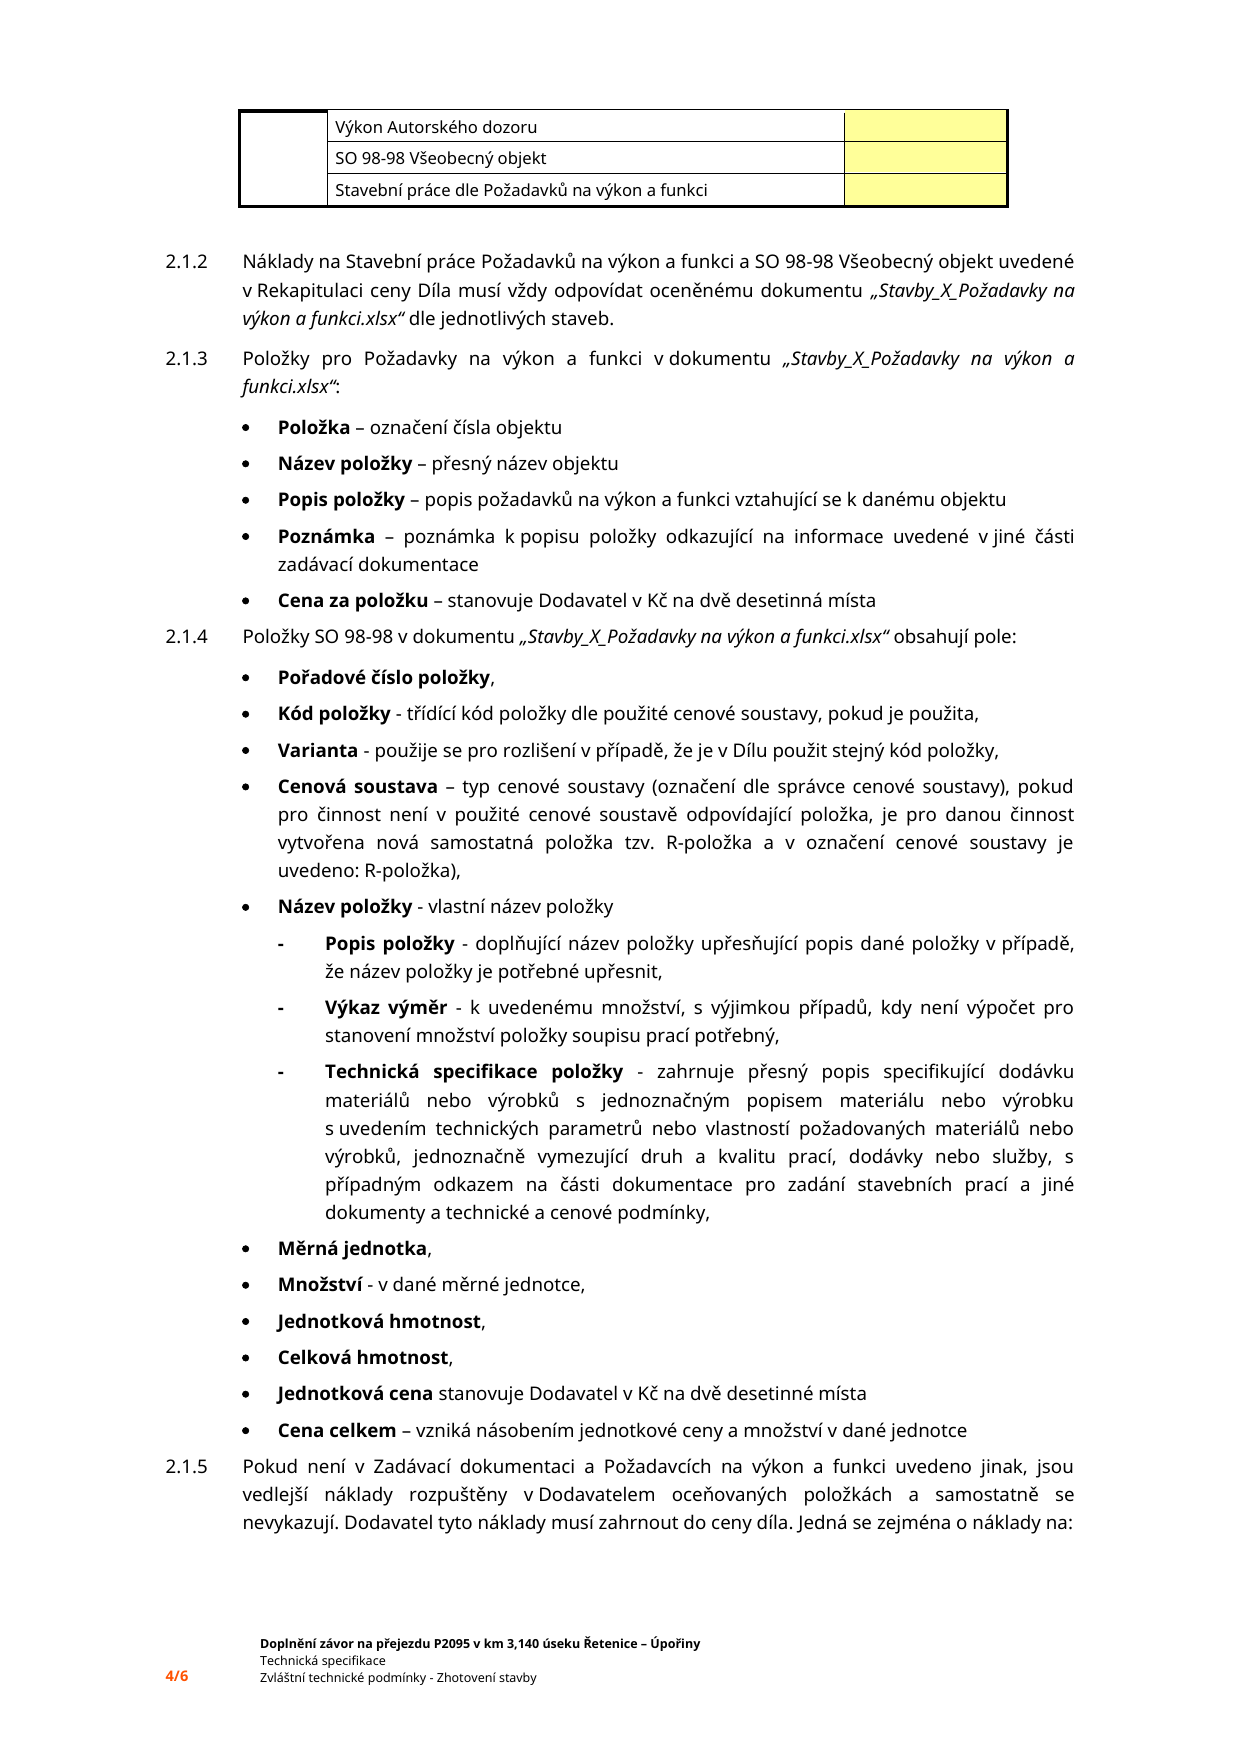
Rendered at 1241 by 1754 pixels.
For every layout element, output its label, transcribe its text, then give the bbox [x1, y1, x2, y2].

text Popis položky - doplňující název položky upřesňující popis dané položky v případě, že název položky je potřebné upřesnit, [278, 930, 1075, 984]
text Jednotková cena stanovuje Dodavatel v Kč na dvě desetinné místa [242, 1381, 1075, 1406]
text Výkaz výměr - k uvedenému množství, s výjimkou případů, kdy není výpočet pro stanovení množství položky soupisu prací potřebný, [278, 994, 1075, 1048]
table_cell [845, 142, 1006, 172]
table_cell Výkon Autorského dozoru [328, 110, 845, 141]
text Poznámka – poznámka k popisu položky odkazující na informace uvedené v jiné části zadávací dokumentace [242, 523, 1075, 577]
text Cena celkem – vzniká násobením jednotkové ceny a množství v dané jednotce [242, 1417, 1075, 1443]
text Technická specifikace položky - zahrnuje přesný popis specifikující dodávku materiálů nebo výrobků s jednoznačným popisem materiálu nebo výrobku s uvedením technických parametrů nebo vlastností požadovaných materiálů nebo výrobků, jednoznačně vymezující druh a kvalitu prací, dodávky nebo služby, s případným odkazem na části dokumentace pro zadání stavebních prací a jiné dokumenty a technické a cenové podmínky, [278, 1059, 1075, 1224]
text Položky SO 98-98 v dokumentu „Stavby_X_Požadavky na výkon a funkci.xlsx“ obsahují pole: [165, 624, 1075, 649]
text Pořadové číslo položky, [242, 664, 1075, 690]
text Kód položky - třídící kód položky dle použité cenové soustavy, pokud je použita, [242, 701, 1075, 726]
text Název položky – přesný název objektu [242, 450, 1075, 476]
text Pokud není v Zadávací dokumentaci a Požadavcích na výkon a funkci uvedeno jinak, jsou vedlejší náklady rozpuštěny v Dodavatelem oceňovaných položkách a samostatně se nevykazují. Dodavatel tyto náklady musí zahrnout do ceny díla. Jedná se zejména o náklady na: [165, 1453, 1075, 1535]
text Celková hmotnost, [242, 1344, 1075, 1370]
text Náklady na Stavební práce Požadavků na výkon a funkci a SO 98-98 Všeobecný objekt uvedené v Rekapitulaci ceny Díla musí vždy odpovídat oceněnému dokumentu „Stavby_X_Požadavky na výkon a funkci.xlsx“ dle jednotlivých staveb. [165, 249, 1075, 330]
text Položky pro Požadavky na výkon a funkci v dokumentu „Stavby_X_Požadavky na výkon a funkci.xlsx“: [165, 345, 1075, 399]
table_cell SO 98-98 Všeobecný objekt [328, 142, 844, 172]
table_cell [845, 174, 1006, 205]
text Cenová soustava – typ cenové soustavy (označení dle správce cenové soustavy), pokud pro činnost není v použité cenové soustavě odpovídající položka, je pro danou činnost vytvořena nová samostatná položka tzv. R-položka a v označení cenové soustavy je uvedeno: R-položka), [242, 773, 1075, 883]
text Množství - v dané měrné jednotce, [242, 1272, 1075, 1297]
text Jednotková hmotnost, [242, 1308, 1075, 1333]
table_cell Stavební práce dle Požadavků na výkon a funkci [328, 174, 844, 205]
table_cell [845, 110, 1006, 141]
text Položka – označení čísla objektu [242, 414, 1075, 439]
text Název položky - vlastní název položky [242, 894, 1075, 919]
text Měrná jednotka, [242, 1235, 1075, 1261]
text Cena za položku – stanovuje Dodavatel v Kč na dvě desetinná místa [242, 587, 1075, 613]
text Popis položky – popis požadavků na výkon a funkci vztahující se k danému objektu [242, 487, 1075, 512]
text Varianta - použije se pro rozlišení v případě, že je v Dílu použit stejný kód položky, [242, 737, 1075, 762]
